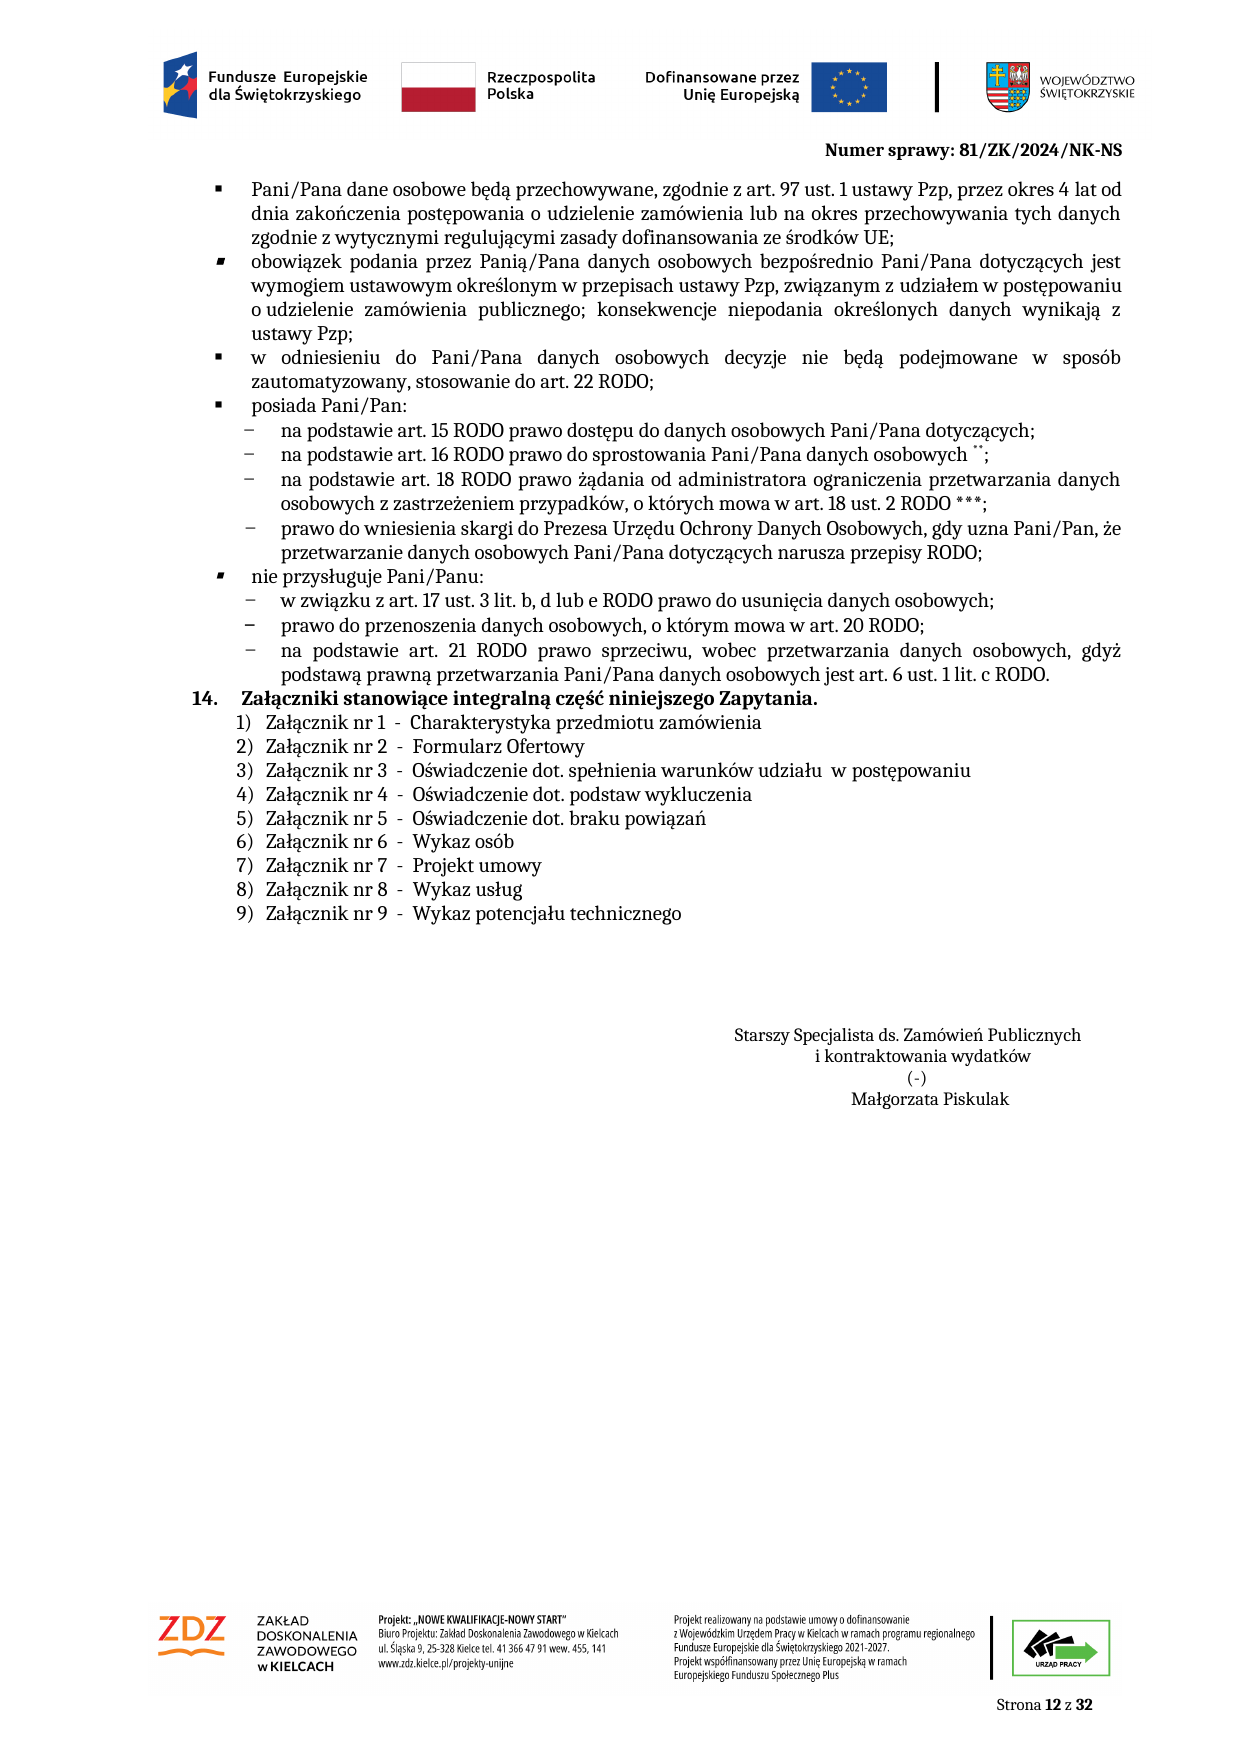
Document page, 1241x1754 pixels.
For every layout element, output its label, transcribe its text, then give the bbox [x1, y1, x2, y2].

list Załącznik nr 8 - Wykaz usług [236, 878, 1122, 902]
list Pani/Pana dane osobowe będą przechowywane, zgodnie z art. 97 ust. 1 ustawy Pzp, przez okres 4 lat od dnia zakończenia postępowania o udzielenie zamówienia lub na okres przechowywania tych danych zgodnie z wytycznymi regulującymi zasady dofinansowania ze środków UE; [214, 178, 1122, 250]
list w związku z art. 17 ust. 3 lit. b, d lub e RODO prawo do usunięcia danych osobowych; [243, 588, 1122, 613]
picture [147, 1602, 1123, 1696]
list na podstawie art. 15 RODO prawo dostępu do danych osobowych Pani/Pana dotyczących; [243, 418, 1122, 442]
list Załącznik nr 6 - Wykaz osób [236, 830, 1122, 854]
list posiada Pani/Pan: [214, 394, 1122, 418]
list Załącznik nr 4 - Oświadczenie dot. podstaw wykluczenia [236, 782, 1122, 806]
list na podstawie art. 21 RODO prawo sprzeciwu, wobec przetwarzania danych osobowych, gdyż podstawą prawną przetwarzania Pani/Pana danych osobowych jest art. 6 ust. 1 lit. c RODO. [243, 638, 1122, 686]
list Załącznik nr 2 - Formularz Ofertowy [236, 734, 1122, 758]
list obowiązek podania przez Panią/Pana danych osobowych bezpośrednio Pani/Pana dotyczących jest wymogiem ustawowym określonym w przepisach ustawy Pzp, związanym z udziałem w postępowaniu o udzielenie zamówienia publicznego; konsekwencje niepodania określonych danych wynikają z ustawy Pzp; [214, 250, 1122, 346]
list Załącznik nr 5 - Oświadczenie dot. braku powiązań [236, 806, 1122, 830]
text Starszy Specjalista ds. Zamówień Publicznych i kontraktowania wydatków [694, 1024, 1122, 1067]
list Załącznik nr 9 - Wykaz potencjału technicznego [236, 902, 1122, 926]
picture [147, 29, 1152, 140]
list Załącznik nr 1 - Charakterystyka przedmiotu zamówienia [236, 710, 1122, 734]
list prawo do przenoszenia danych osobowych, o którym mowa w art. 20 RODO; [243, 613, 1122, 638]
list prawo do wniesienia skargi do Prezesa Urzędu Ochrony Danych Osobowych, gdy uzna Pani/Pan, że przetwarzanie danych osobowych Pani/Pana dotyczących narusza przepisy RODO; [243, 516, 1122, 564]
text Małgorzata Piskulak [516, 1089, 1122, 1110]
text (-) [516, 1067, 1122, 1089]
list nie przysługuje Pani/Panu: [214, 564, 1122, 588]
list Załączniki stanowiące integralną część niniejszego Zapytania. [192, 686, 1122, 710]
list na podstawie art. 18 RODO prawo żądania od administratora ograniczenia przetwarzania danych osobowych z zastrzeżeniem przypadków, o których mowa w art. 18 ust. 2 RODO ***; [243, 467, 1122, 516]
list Załącznik nr 7 - Projekt umowy [236, 854, 1122, 878]
list Załącznik nr 3 - Oświadczenie dot. spełnienia warunków udziału w postępowaniu [236, 758, 1122, 782]
list w odniesieniu do Pani/Pana danych osobowych decyzje nie będą podejmowane w sposób zautomatyzowany, stosowanie do art. 22 RODO; [214, 346, 1122, 394]
list na podstawie art. 16 RODO prawo do sprostowania Pani/Pana danych osobowych **; [243, 442, 1122, 467]
